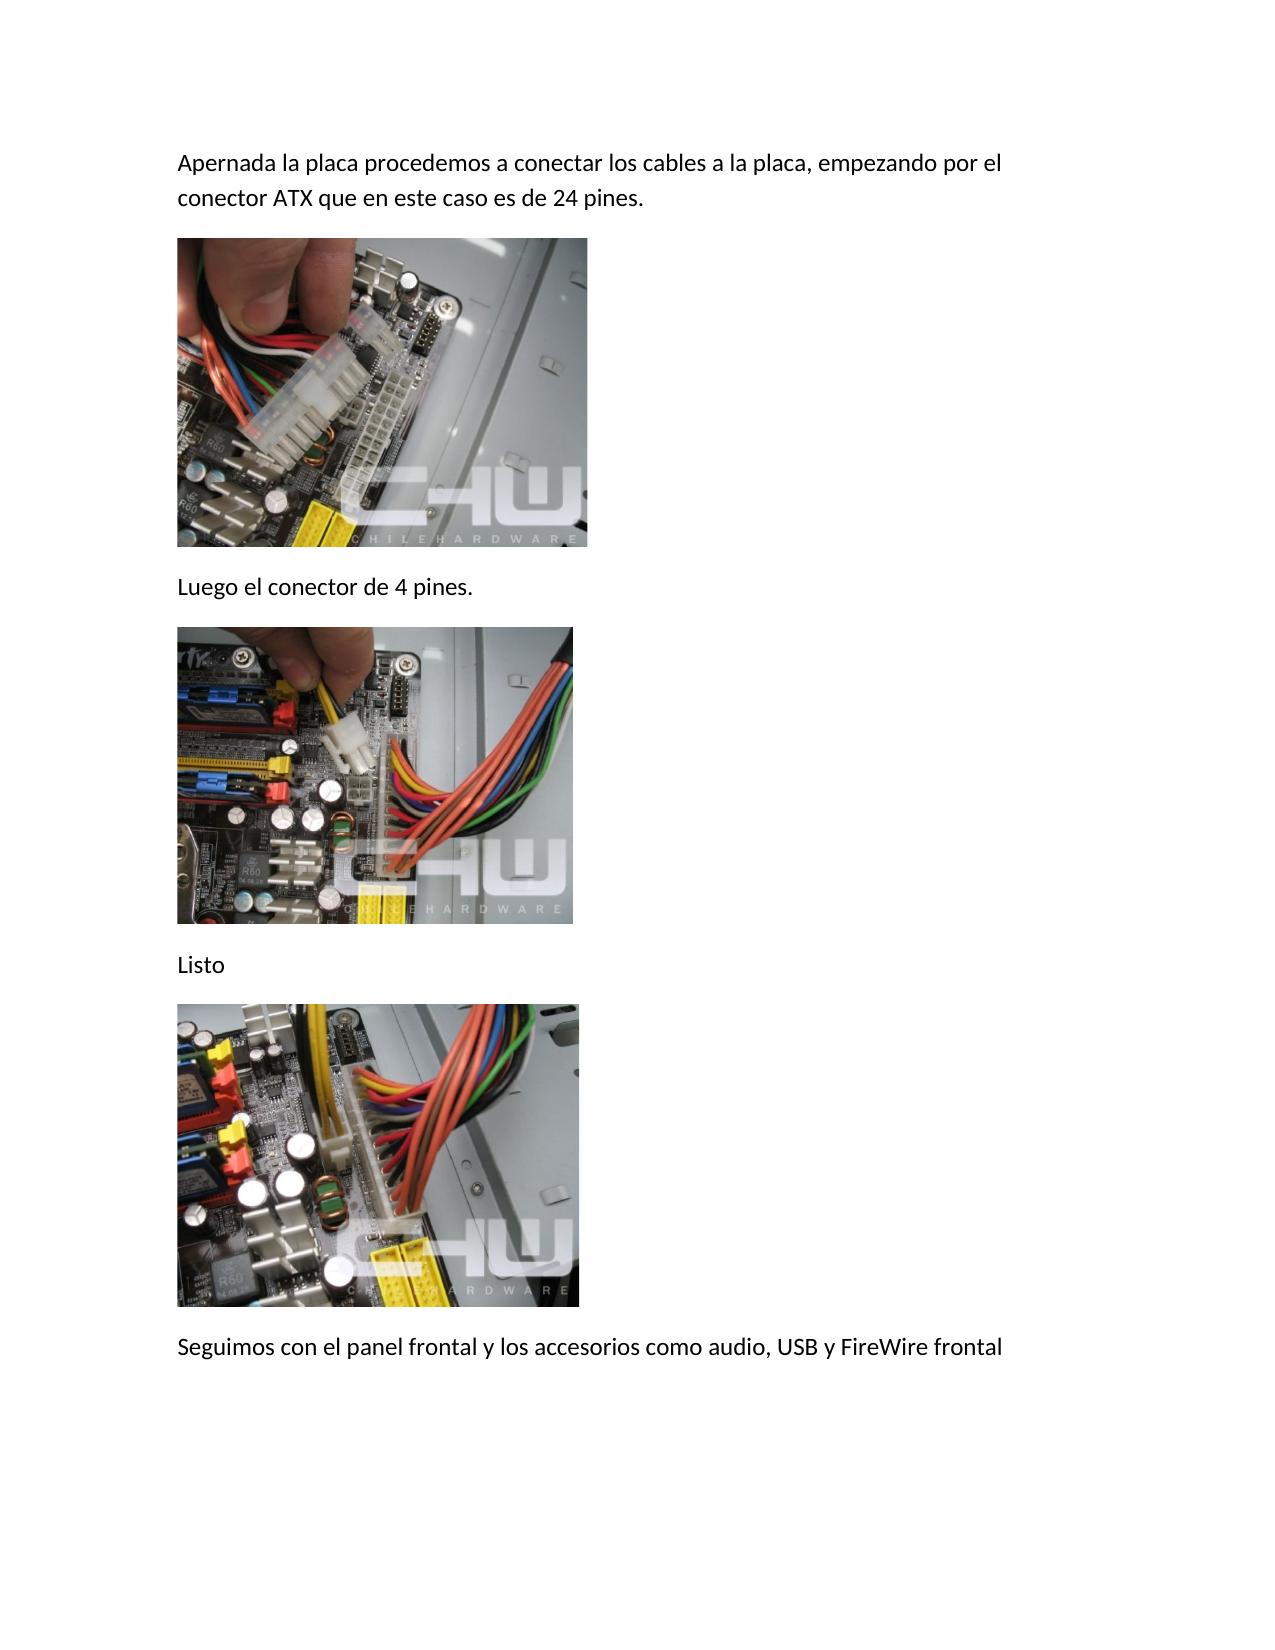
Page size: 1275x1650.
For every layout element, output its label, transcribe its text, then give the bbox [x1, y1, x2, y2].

picture [177, 627, 573, 924]
picture [177, 238, 588, 547]
text Luego el conector de 4 pines. [177, 571, 1098, 602]
text Apernada la placa procedemos a conectar los cables a la placa, empezando por el conector ATX que en este caso es de 24 pines. [177, 148, 1098, 213]
picture [177, 1004, 580, 1307]
text Seguimos con el panel frontal y los accesorios como audio, USB y FireWire frontal [177, 1331, 1098, 1362]
text Listo [177, 949, 1098, 979]
